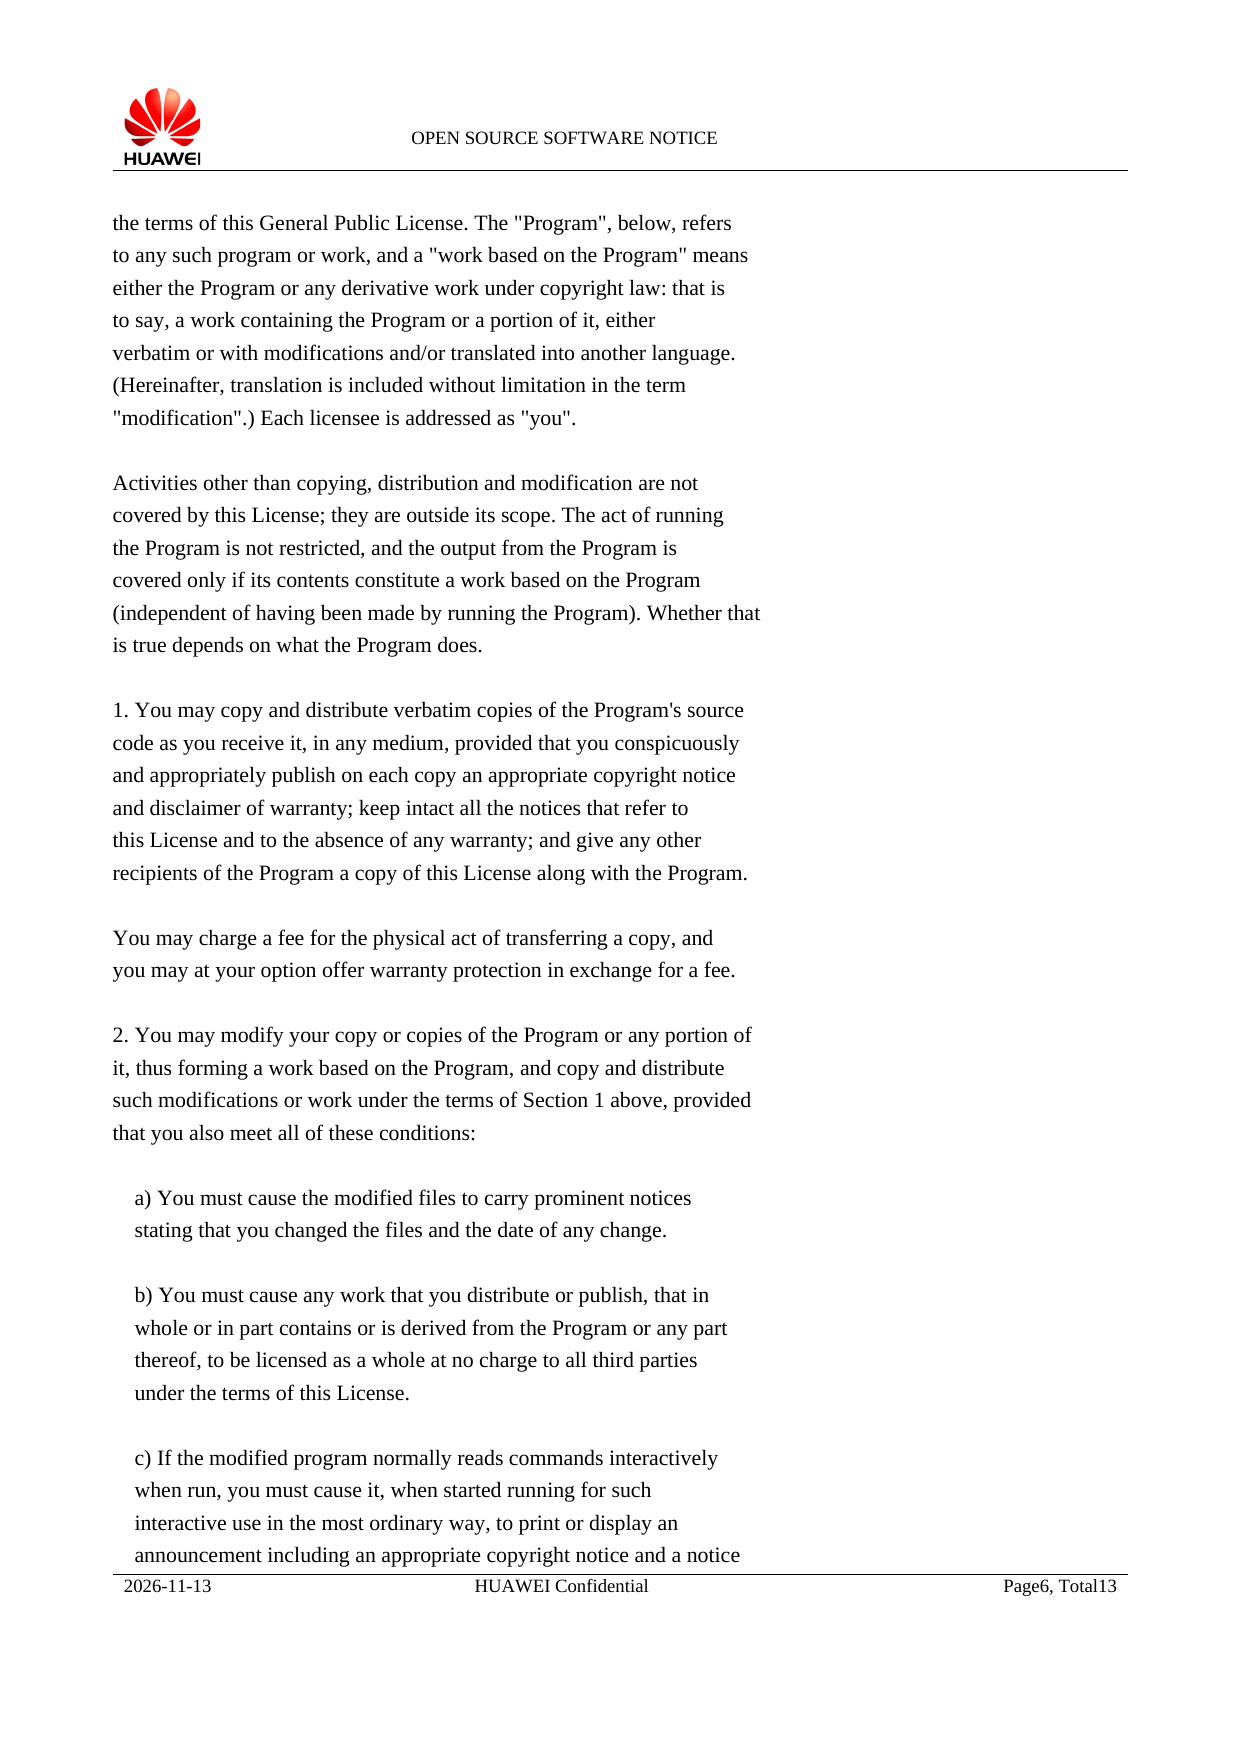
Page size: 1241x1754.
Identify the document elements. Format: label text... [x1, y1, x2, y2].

picture [124, 88, 201, 165]
